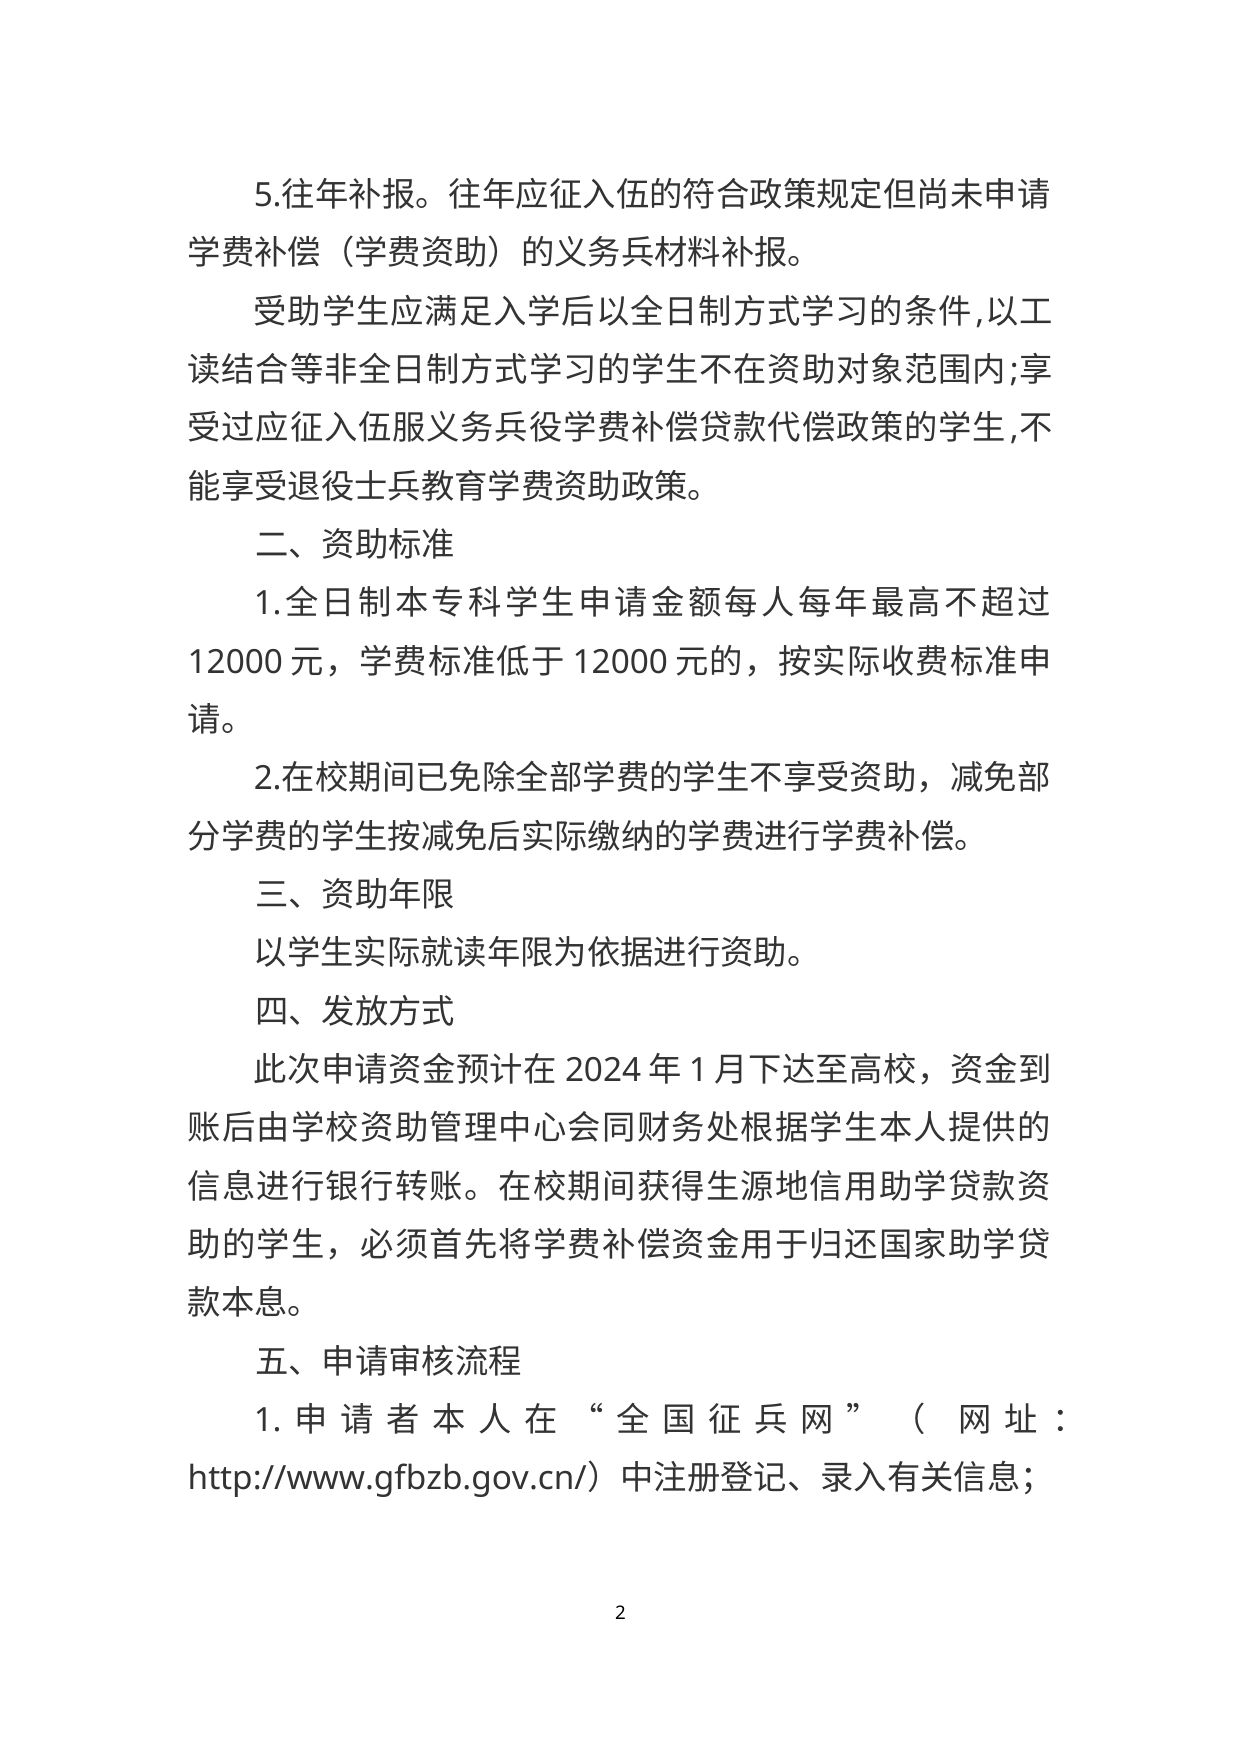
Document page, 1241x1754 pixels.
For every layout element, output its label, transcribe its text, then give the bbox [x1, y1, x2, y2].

text 5.往年补报。往年应征入伍的符合政策规定但尚未申请学费补偿（学费资助）的义务兵材料补报。 [187, 160, 1053, 276]
text 二、资助标准 [255, 510, 1053, 568]
text 1.申请者本人在“全国征兵网”（ 网址：http://www.gfbzb.gov.cn/）中注册登记、录入有关信息； [187, 1385, 1053, 1501]
text 五、申请审核流程 [255, 1326, 1053, 1385]
text 1.全日制本专科学生申请金额每人每年最高不超过12000元，学费标准低于12000元的，按实际收费标准申请。 [187, 568, 1053, 743]
text 此次申请资金预计在2024年1月下达至高校，资金到账后由学校资助管理中心会同财务处根据学生本人提供的信息进行银行转账。在校期间获得生源地信用助学贷款资助的学生，必须首先将学费补偿资金用于归还国家助学贷款本息。 [187, 1035, 1053, 1326]
text 三、资助年限 [255, 860, 1053, 918]
text 2.在校期间已免除全部学费的学生不享受资助，减免部分学费的学生按减免后实际缴纳的学费进行学费补偿。 [187, 743, 1053, 860]
text 四、发放方式 [255, 976, 1053, 1035]
text 以学生实际就读年限为依据进行资助。 [187, 918, 1053, 976]
text 受助学生应满足入学后以全日制方式学习的条件,以工读结合等非全日制方式学习的学生不在资助对象范围内;享受过应征入伍服义务兵役学费补偿贷款代偿政策的学生,不能享受退役士兵教育学费资助政策。 [187, 276, 1053, 510]
